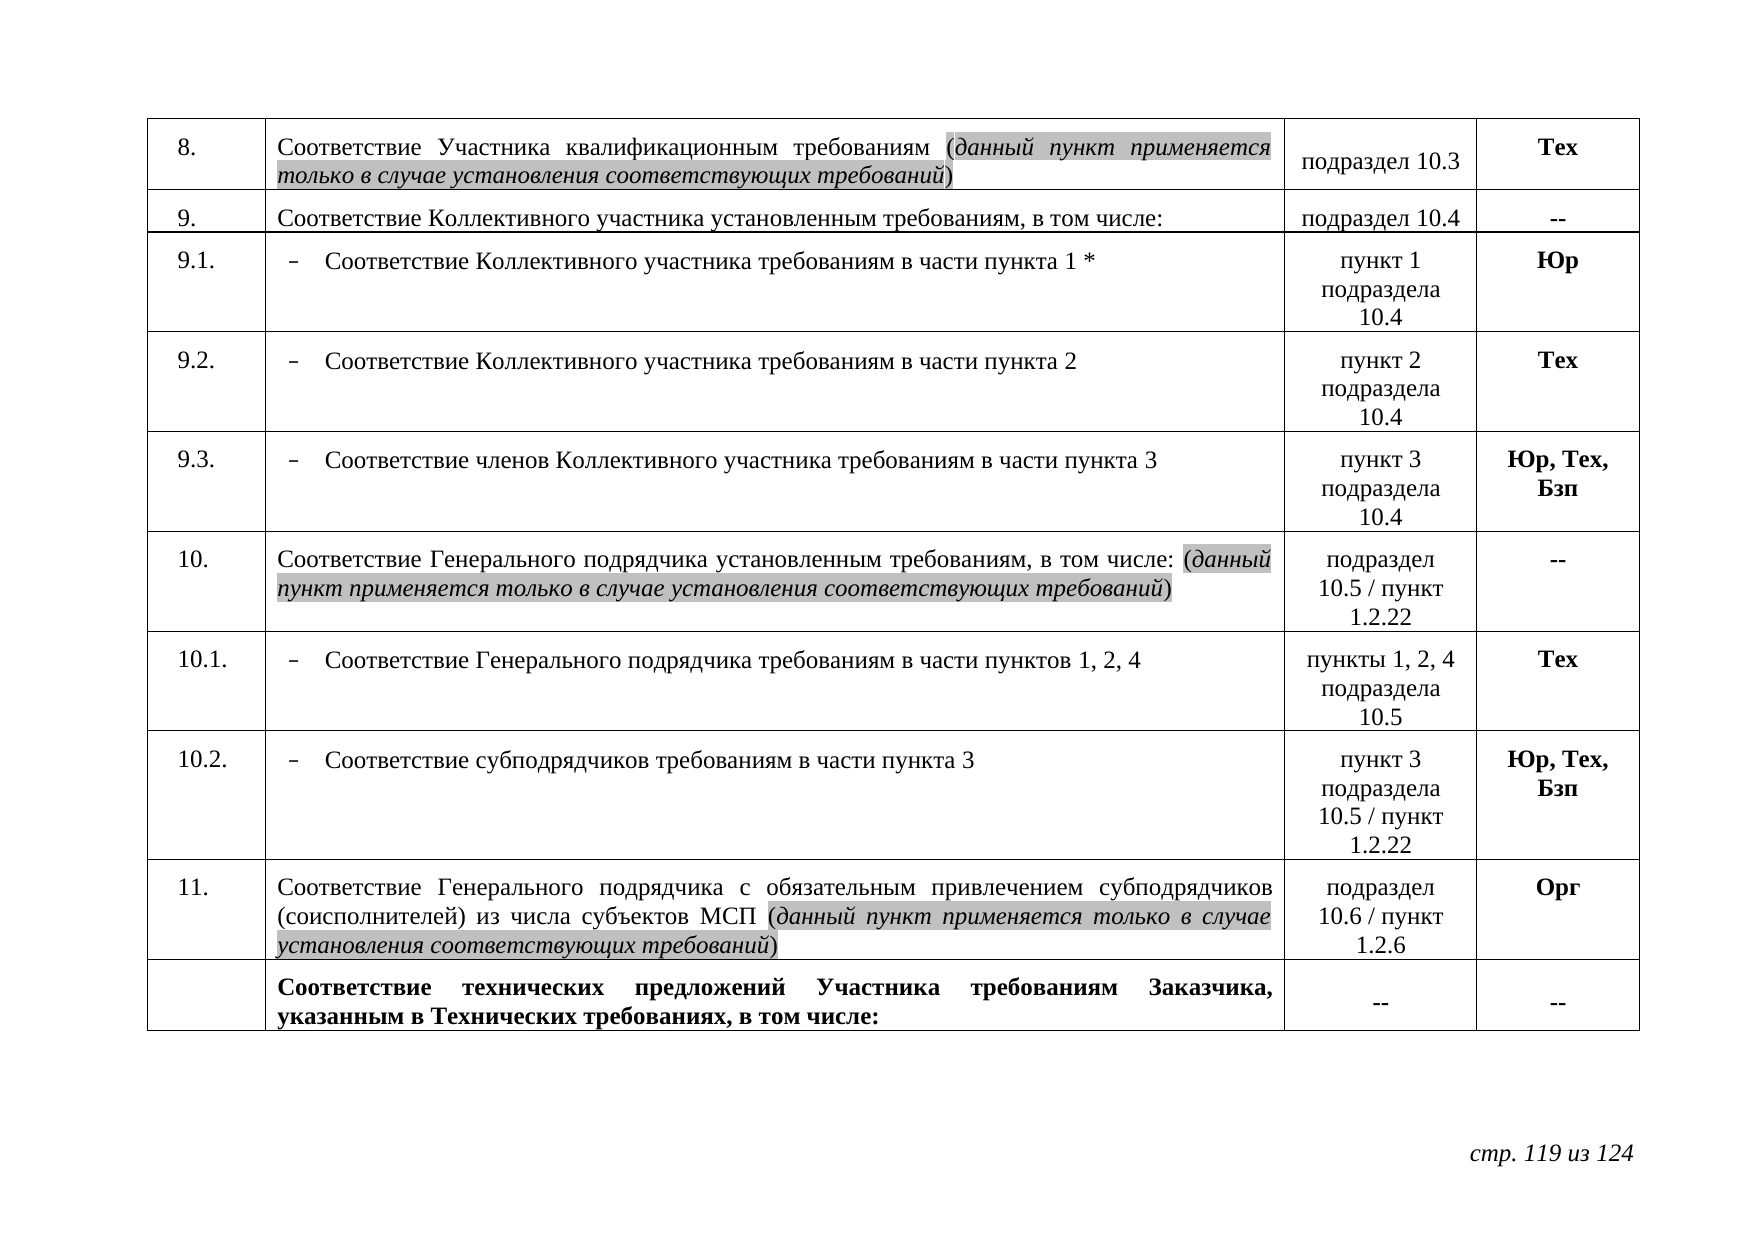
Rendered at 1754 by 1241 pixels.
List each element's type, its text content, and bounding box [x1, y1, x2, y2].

table_cell Тех [1477, 332, 1639, 431]
table_cell Соответствие Коллективного участника требованиям в части пункта 2 [266, 332, 1284, 431]
table_cell Соответствие Генерального подрядчика установленным требованиям, в том числе: (данный пункт применяется только в случае установления соответствующих требований) [266, 532, 1284, 631]
table_cell Соответствие Генерального подрядчика требованиям в части пунктов 1, 2, 4 [266, 632, 1284, 730]
table_cell Соответствие Коллективного участника установленным требованиям, в том числе: [266, 190, 1284, 231]
table_cell пункт 3 подраздела 10.5 / пункт 1.2.22 [1285, 731, 1476, 859]
table_cell Соответствие субподрядчиков требованиям в части пункта 3 [266, 731, 1284, 859]
table_cell подраздел 10.5 / пункт 1.2.22 [1285, 532, 1476, 631]
table_cell -- [1477, 532, 1639, 631]
table_cell Соответствие Коллективного участника требованиям в части пункта 1 * [266, 233, 1284, 331]
table_cell [148, 233, 265, 331]
table_cell [148, 332, 265, 431]
table_cell Тех [1477, 632, 1639, 730]
table_cell пункт 1 подраздела 10.4 [1285, 233, 1476, 331]
table_cell Юр, Тех, Бзп [1477, 432, 1639, 531]
table_cell Соответствие членов Коллективного участника требованиям в части пункта 3 [266, 432, 1284, 531]
table_cell -- [1285, 960, 1476, 1030]
table_cell пункты 1, 2, 4 подраздела 10.5 [1285, 632, 1476, 730]
table_cell Соответствие Участника квалификационным требованиям (данный пункт применяется только в случае установления соответствующих требований) [266, 119, 1284, 189]
table_cell Соответствие технических предложений Участника требованиям Заказчика, указанным в Технических требованиях, в том числе: [266, 960, 1284, 1030]
table_cell [148, 532, 265, 631]
table_cell [148, 190, 265, 231]
table_cell -- [1477, 190, 1639, 231]
table_cell подраздел 10.3 [1285, 119, 1476, 189]
table_cell Тех [1477, 119, 1639, 189]
table_cell [148, 860, 265, 959]
table_cell -- [1477, 960, 1639, 1030]
table_cell подраздел 10.4 [1285, 190, 1476, 231]
table_cell Орг [1477, 860, 1639, 959]
table_cell [148, 960, 265, 1030]
table_cell Соответствие Генерального подрядчика с обязательным привлечением субподрядчиков (соисполнителей) из числа субъектов МСП (данный пункт применяется только в случае установления соответствующих требований) [266, 860, 1284, 959]
table_cell пункт 3 подраздела 10.4 [1285, 432, 1476, 531]
table_cell Юр, Тех, Бзп [1477, 731, 1639, 859]
table_cell пункт 2 подраздела 10.4 [1285, 332, 1476, 431]
table_cell [148, 432, 265, 531]
table_cell [148, 119, 265, 189]
table_cell Юр [1477, 233, 1639, 331]
table_cell [148, 731, 265, 859]
table_cell [148, 632, 265, 730]
table_cell подраздел 10.6 / пункт 1.2.6 [1285, 860, 1476, 959]
